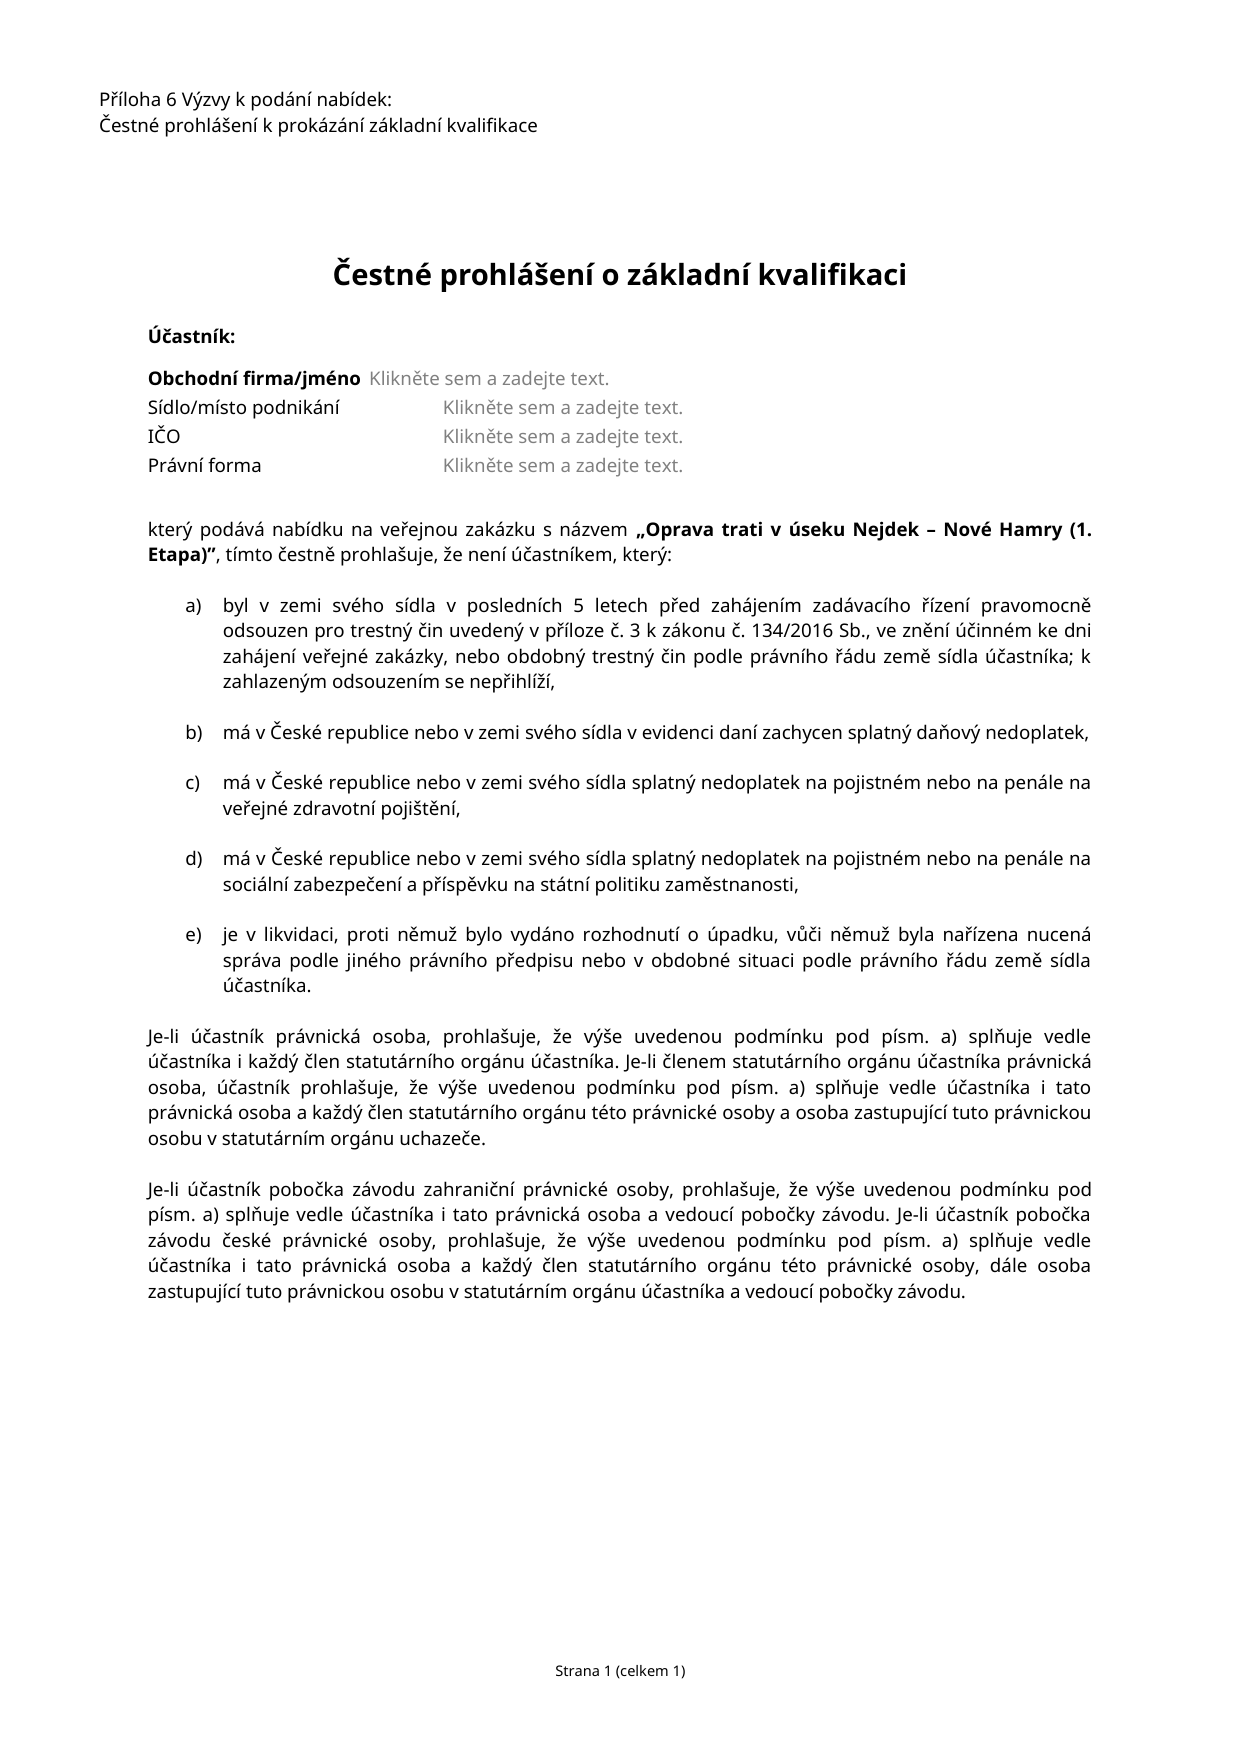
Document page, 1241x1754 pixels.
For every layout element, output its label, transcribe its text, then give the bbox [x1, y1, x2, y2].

text Obchodní firma/jméno [148, 362, 1093, 391]
list má v České republice nebo v zemi svého sídla splatný nedoplatek na pojistném nebo na penále na sociální zabezpečení a příspěvku na státní politiku zaměstnanosti, [185, 846, 1093, 897]
list je v likvidaci, proti němuž bylo vydáno rozhodnutí o úpadku, vůči němuž byla nařízena nucená správa podle jiného právního předpisu nebo v obdobné situaci podle právního řádu země sídla účastníka. [185, 922, 1093, 998]
text který podává nabídku na veřejnou zakázku s názvem „Oprava trati v úseku Nejdek – Nové Hamry (1. Etapa)”, tímto čestně prohlašuje, že není účastníkem, který: [148, 516, 1093, 567]
list byl v zemi svého sídla v posledních 5 letech před zahájením zadávacího řízení pravomocně odsouzen pro trestný čin uvedený v příloze č. 3 k zákonu č. 134/2016 Sb., ve znění účinném ke dni zahájení veřejné zakázky, nebo obdobný trestný čin podle právního řádu země sídla účastníka; k zahlazeným odsouzením se nepřihlíží, [185, 592, 1093, 694]
text Sídlo/místo podnikání [148, 391, 1093, 420]
text IČO [148, 420, 1093, 449]
text Je-li účastník pobočka závodu zahraniční právnické osoby, prohlašuje, že výše uvedenou podmínku pod písm. a) splňuje vedle účastníka i tato právnická osoba a vedoucí pobočky závodu. Je-li účastník pobočka závodu české právnické osoby, prohlašuje, že výše uvedenou podmínku pod písm. a) splňuje vedle účastníka i tato právnická osoba a každý člen statutárního orgánu této právnické osoby, dále osoba zastupující tuto právnickou osobu v statutárním orgánu účastníka a vedoucí pobočky závodu. [148, 1176, 1093, 1304]
text Účastník: [148, 318, 1093, 349]
list má v České republice nebo v zemi svého sídla v evidenci daní zachycen splatný daňový nedoplatek, [185, 719, 1093, 744]
list má v České republice nebo v zemi svého sídla splatný nedoplatek na pojistném nebo na penále na veřejné zdravotní pojištění, [185, 769, 1093, 821]
text Právní forma [148, 449, 1093, 478]
text Je-li účastník právnická osoba, prohlašuje, že výše uvedenou podmínku pod písm. a) splňuje vedle účastníka i každý člen statutárního orgánu účastníka. Je-li členem statutárního orgánu účastníka právnická osoba, účastník prohlašuje, že výše uvedenou podmínku pod písm. a) splňuje vedle účastníka i tato právnická osoba a každý člen statutárního orgánu této právnické osoby a osoba zastupující tuto právnickou osobu v statutárním orgánu uchazeče. [148, 1023, 1093, 1151]
title Čestné prohlášení o základní kvalifikaci [148, 254, 1093, 293]
